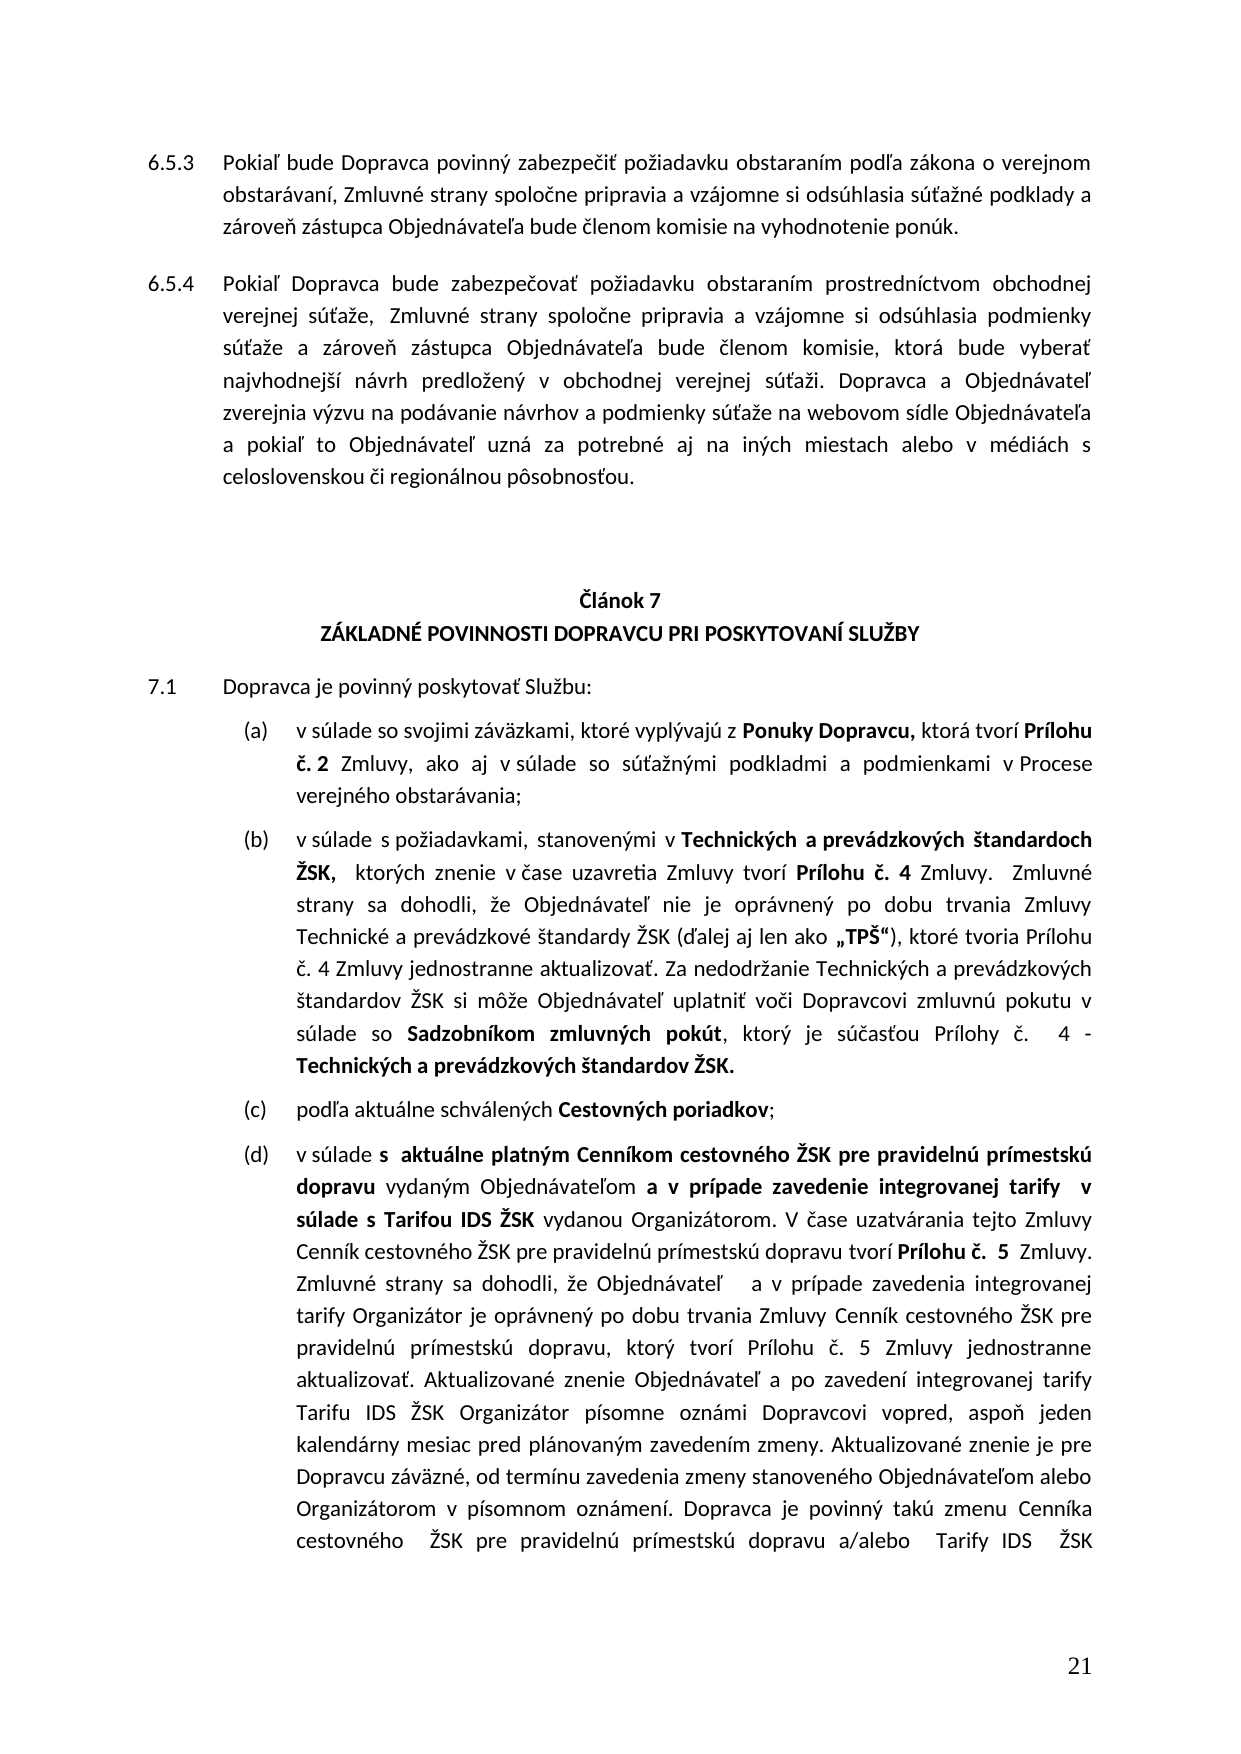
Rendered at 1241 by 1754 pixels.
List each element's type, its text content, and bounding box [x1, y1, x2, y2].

list v súlade so svojimi záväzkami, ktoré vyplývajú z Ponuky Dopravcu, ktorá tvorí Prílohu č. 2 Zmluvy, ako aj v súlade so súťažnými podkladmi a podmienkami v Procese verejného obstarávania; [243, 717, 1093, 809]
list v súlade s požiadavkami, stanovenými v Technických a prevádzkových štandardoch ŽSK, ktorých znenie v čase uzavretia Zmluvy tvorí Prílohu č. 4 Zmluvy. Zmluvné strany sa dohodli, že Objednávateľ nie je oprávnený po dobu trvania Zmluvy Technické a prevádzkové štandardy ŽSK (ďalej aj len ako „TPŠ“), ktoré tvoria Prílohu č. 4 Zmluvy jednostranne aktualizovať. Za nedodržanie Technických a prevádzkových štandardov ŽSK si môže Objednávateľ uplatniť voči Dopravcovi zmluvnú pokutu v súlade so Sadzobníkom zmluvných pokút, ktorý je súčasťou Prílohy č. 4 - Technických a prevádzkových štandardov ŽSK. [243, 826, 1093, 1079]
list podľa aktuálne schválených Cestovných poriadkov; [243, 1096, 1093, 1124]
list Pokiaľ bude Dopravca povinný zabezpečiť požiadavku obstaraním podľa zákona o verejnom obstarávaní, Zmluvné strany spoločne pripravia a vzájomne si odsúhlasia súťažné podklady a zároveň zástupca Objednávateľa bude členom komisie na vyhodnotenie ponúk. [148, 148, 1093, 240]
text ZÁKLADNÉ POVINNOSTI DOPRAVCU PRI POSKYTOVANÍ SLUŽBY [148, 619, 1093, 647]
list Pokiaľ Dopravca bude zabezpečovať požiadavku obstaraním prostredníctvom obchodnej verejnej súťaže, Zmluvné strany spoločne pripravia a vzájomne si odsúhlasia podmienky súťaže a zároveň zástupca Objednávateľa bude členom komisie, ktorá bude vyberať najvhodnejší návrh predložený v obchodnej verejnej súťaži. Dopravca a Objednávateľ zverejnia výzvu na podávanie návrhov a podmienky súťaže na webovom sídle Objednávateľa a pokiaľ to Objednávateľ uzná za potrebné aj na iných miestach alebo v médiách s celoslovenskou či regionálnou pôsobnosťou. [148, 269, 1093, 490]
list Dopravca je povinný poskytovať Službu: [148, 672, 1093, 700]
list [243, 1140, 1093, 1554]
text Článok 7 [148, 587, 1093, 615]
